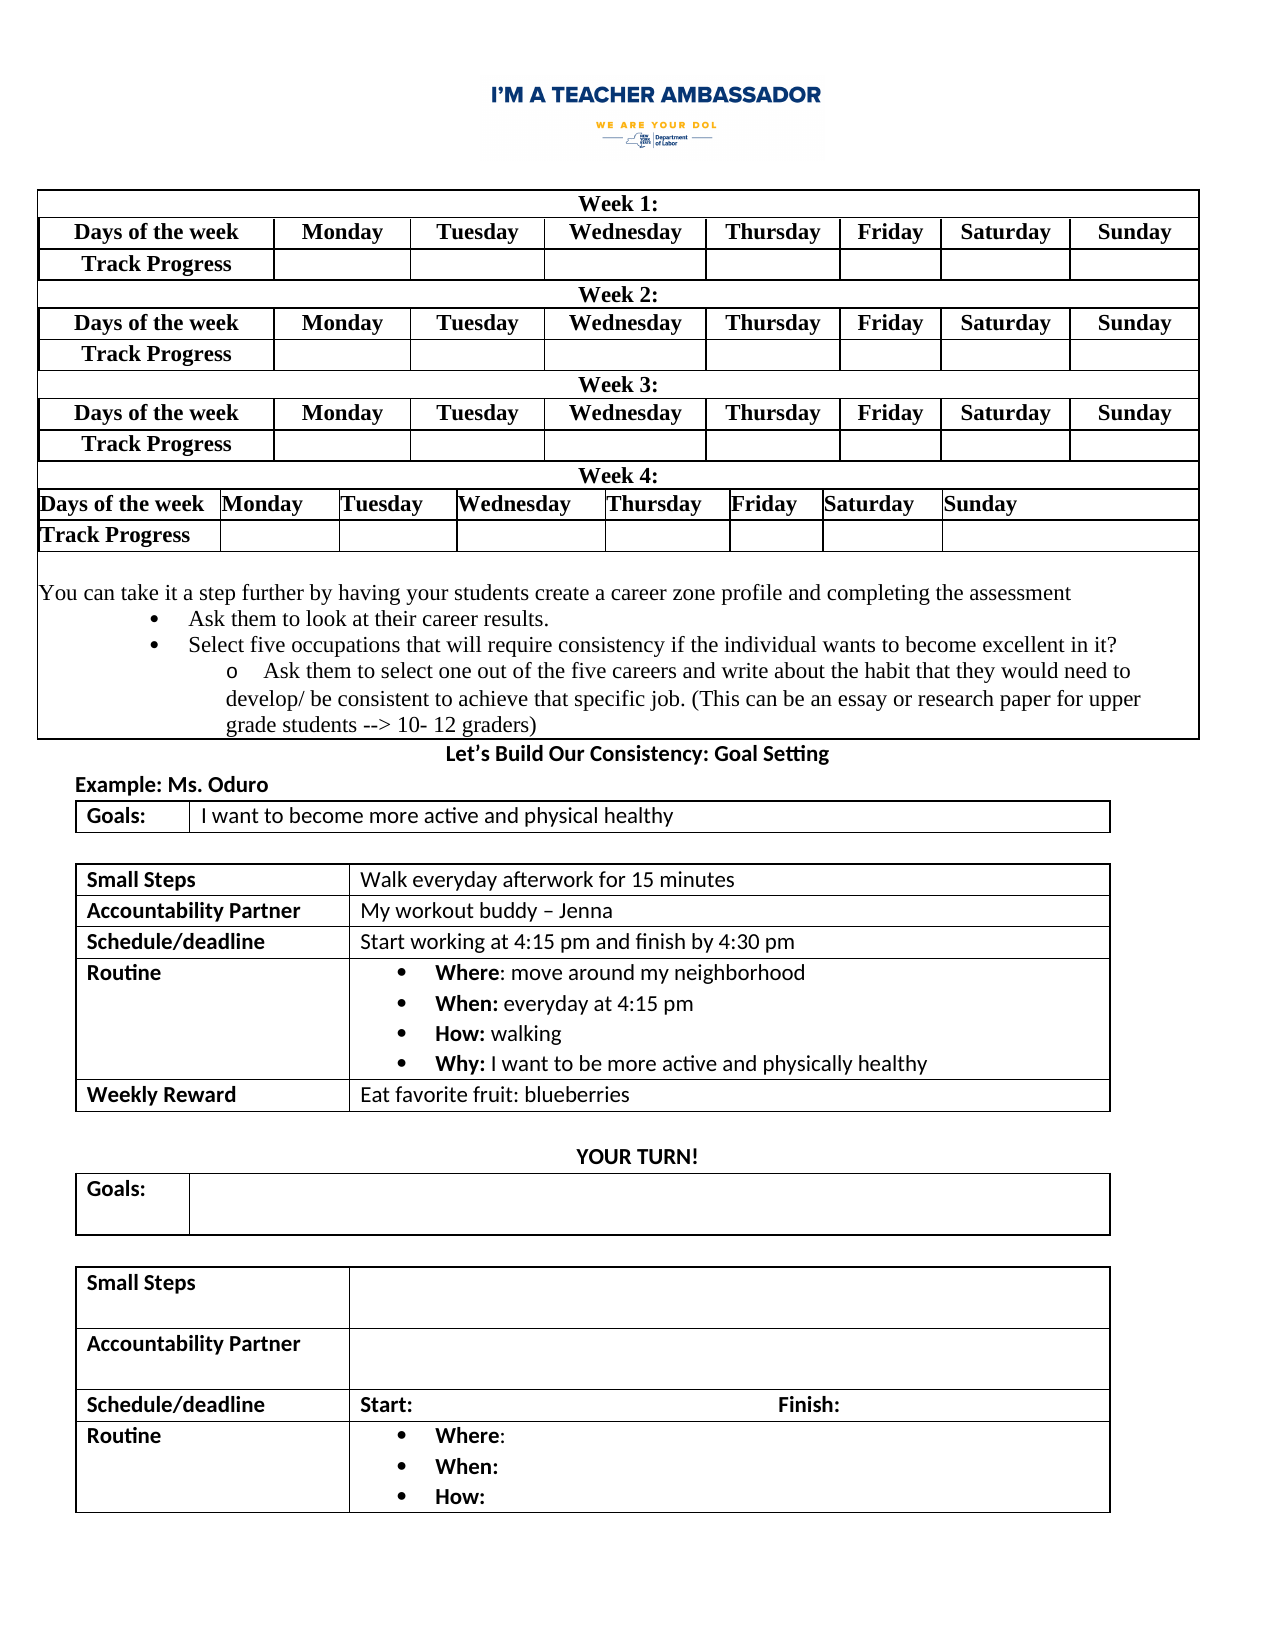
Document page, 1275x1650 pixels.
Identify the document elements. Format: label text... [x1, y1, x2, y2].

table_header [190, 1174, 1109, 1234]
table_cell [38, 191, 1198, 217]
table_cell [350, 1422, 1109, 1512]
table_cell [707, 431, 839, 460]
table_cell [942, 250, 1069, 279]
table_cell Weekly Reward [77, 1080, 349, 1111]
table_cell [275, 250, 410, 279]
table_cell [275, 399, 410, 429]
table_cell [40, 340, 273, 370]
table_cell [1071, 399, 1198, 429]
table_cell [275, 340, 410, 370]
table_header Small Steps [77, 1268, 349, 1328]
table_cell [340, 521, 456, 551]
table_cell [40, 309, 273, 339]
table_cell Schedule/deadline [77, 1390, 349, 1421]
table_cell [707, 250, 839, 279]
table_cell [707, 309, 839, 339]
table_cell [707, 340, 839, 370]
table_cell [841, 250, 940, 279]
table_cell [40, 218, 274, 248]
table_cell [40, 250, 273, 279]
text Let’s Build Our Consistency: Goal Setting [75, 740, 1200, 767]
table_header [350, 1268, 1109, 1328]
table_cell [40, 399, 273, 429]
text YOUR TURN! [75, 1142, 1200, 1170]
table_cell Accountability Partner [77, 896, 349, 926]
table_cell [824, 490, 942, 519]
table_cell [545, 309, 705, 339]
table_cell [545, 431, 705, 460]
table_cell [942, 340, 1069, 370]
table_cell My workout buddy – Jenna [350, 896, 1109, 926]
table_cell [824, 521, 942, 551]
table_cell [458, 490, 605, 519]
table_cell Eat favorite fruit: blueberries [350, 1080, 1109, 1111]
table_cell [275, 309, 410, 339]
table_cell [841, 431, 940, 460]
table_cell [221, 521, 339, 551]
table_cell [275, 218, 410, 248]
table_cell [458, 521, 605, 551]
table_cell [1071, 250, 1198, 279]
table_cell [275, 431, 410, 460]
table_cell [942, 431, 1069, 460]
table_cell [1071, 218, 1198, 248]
table_header Goals: [77, 1174, 189, 1234]
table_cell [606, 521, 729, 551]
table_cell Accountability Partner [77, 1329, 349, 1389]
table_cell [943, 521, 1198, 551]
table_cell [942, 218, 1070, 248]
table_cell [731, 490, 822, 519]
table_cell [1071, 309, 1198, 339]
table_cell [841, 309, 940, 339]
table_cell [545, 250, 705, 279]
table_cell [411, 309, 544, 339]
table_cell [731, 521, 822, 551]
table_cell Start: Finish: [350, 1390, 1109, 1421]
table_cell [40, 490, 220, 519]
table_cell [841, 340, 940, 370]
table_cell [350, 1329, 1109, 1389]
table_cell Where: move around my neighborhood When: everyday at 4:15 pm How: walking Why: I want to be more active and physically healthy [350, 959, 1109, 1079]
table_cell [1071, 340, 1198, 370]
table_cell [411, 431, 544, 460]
table_cell Schedule/deadline [77, 927, 349, 957]
text Example: Ms. Oduro [75, 770, 1200, 798]
table_cell Routine [77, 1422, 349, 1512]
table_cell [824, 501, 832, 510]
table_header Small Steps [77, 865, 349, 895]
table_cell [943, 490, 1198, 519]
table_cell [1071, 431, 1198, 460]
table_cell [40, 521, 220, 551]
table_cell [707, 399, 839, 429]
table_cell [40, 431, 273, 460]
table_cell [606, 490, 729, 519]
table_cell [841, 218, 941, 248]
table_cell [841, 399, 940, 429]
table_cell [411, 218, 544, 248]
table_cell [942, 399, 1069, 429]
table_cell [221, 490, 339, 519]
table_cell Routine [77, 959, 349, 1079]
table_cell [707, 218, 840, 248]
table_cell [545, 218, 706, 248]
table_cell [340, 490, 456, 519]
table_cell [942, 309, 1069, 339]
table_header I want to become more active and physical healthy [190, 802, 1109, 832]
table_cell Start working at 4:15 pm and finish by 4:30 pm [350, 927, 1109, 957]
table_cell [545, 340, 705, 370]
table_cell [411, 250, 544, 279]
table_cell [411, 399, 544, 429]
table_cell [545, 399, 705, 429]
table_header Walk everyday afterwork for 15 minutes [350, 865, 1109, 895]
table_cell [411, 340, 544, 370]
table_header Goals: [77, 802, 189, 832]
